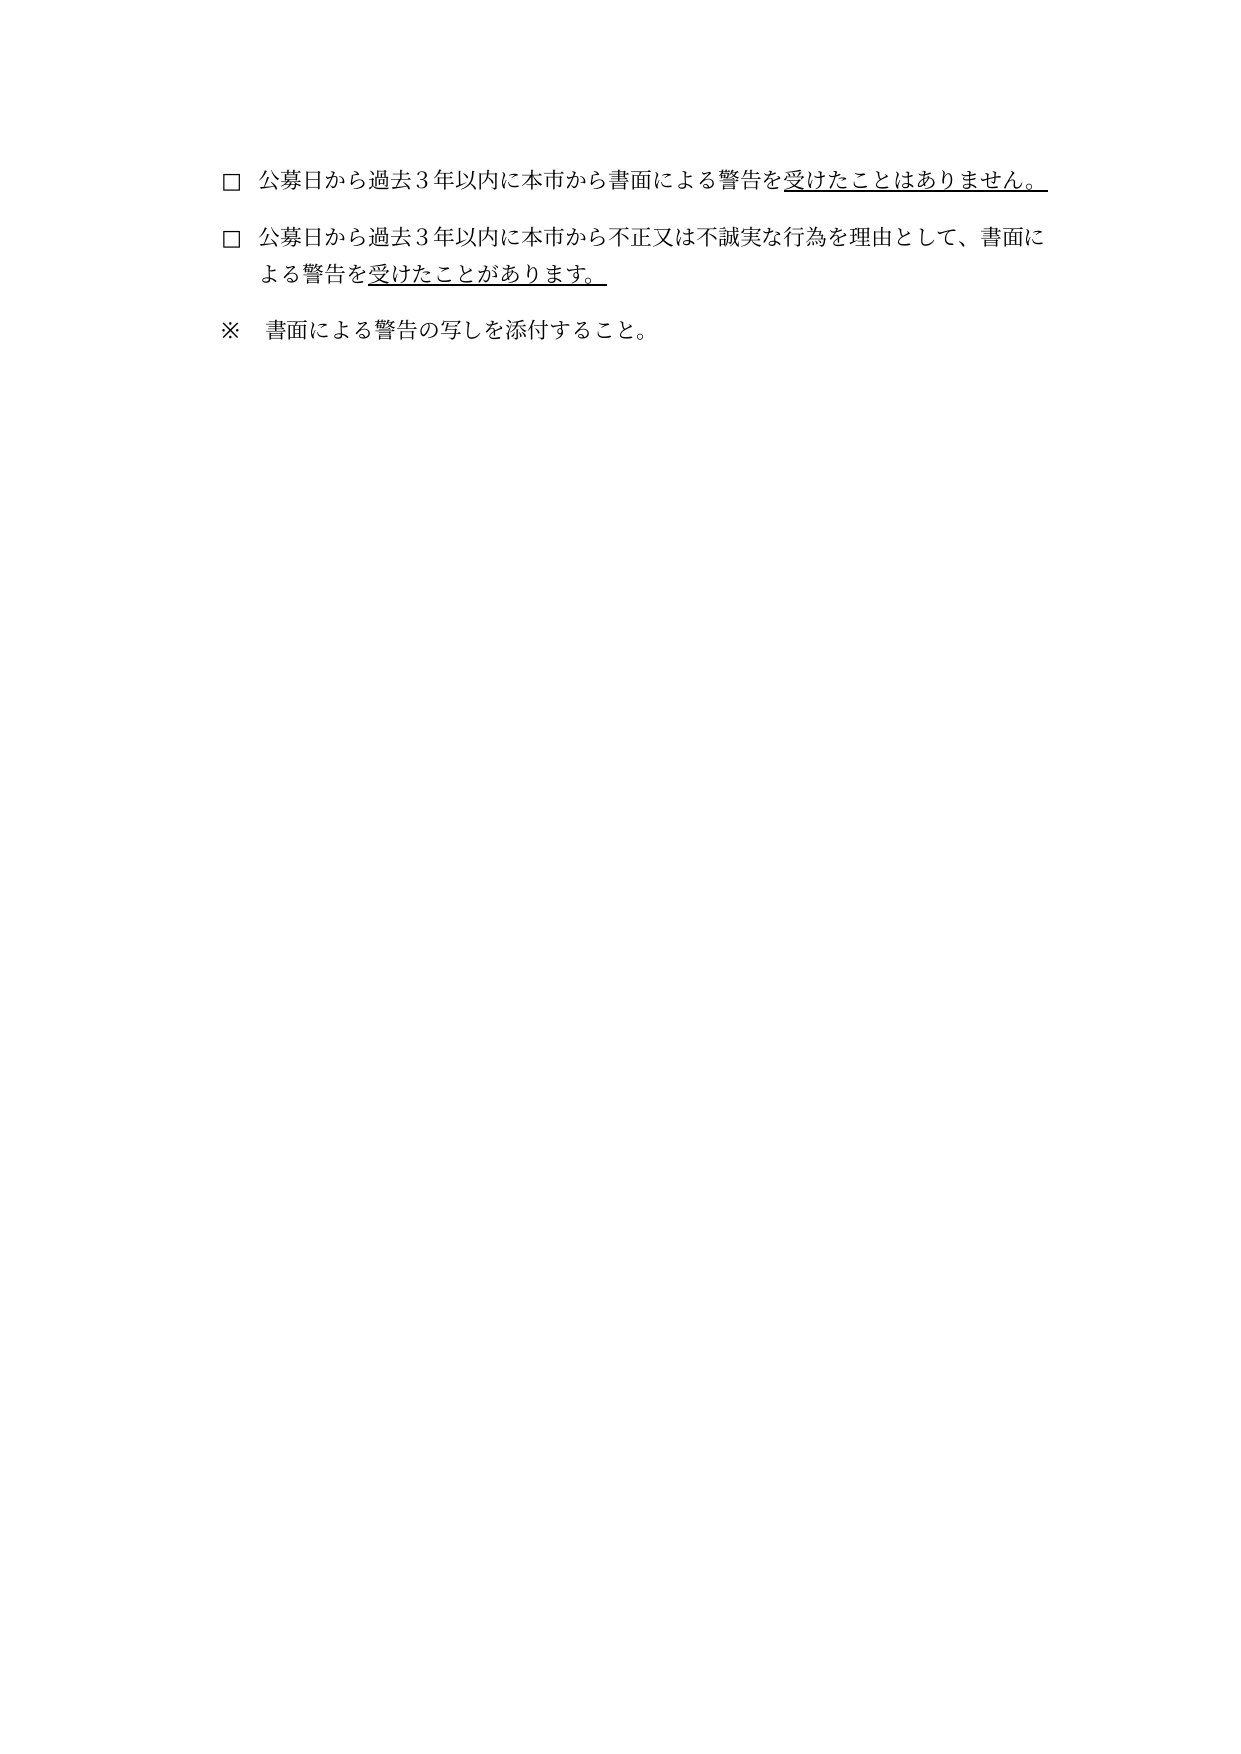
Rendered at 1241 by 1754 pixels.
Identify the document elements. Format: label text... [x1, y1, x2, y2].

list 書面による警告の写しを添付すること。 [221, 311, 1017, 348]
list 公募日から過去３年以内に本市から書面による警告を受けたことはありません。 [221, 161, 1063, 198]
list 公募日から過去３年以内に本市から不正又は不誠実な行為を理由として、書面による警告を受けたことがあります。 [221, 217, 1063, 292]
